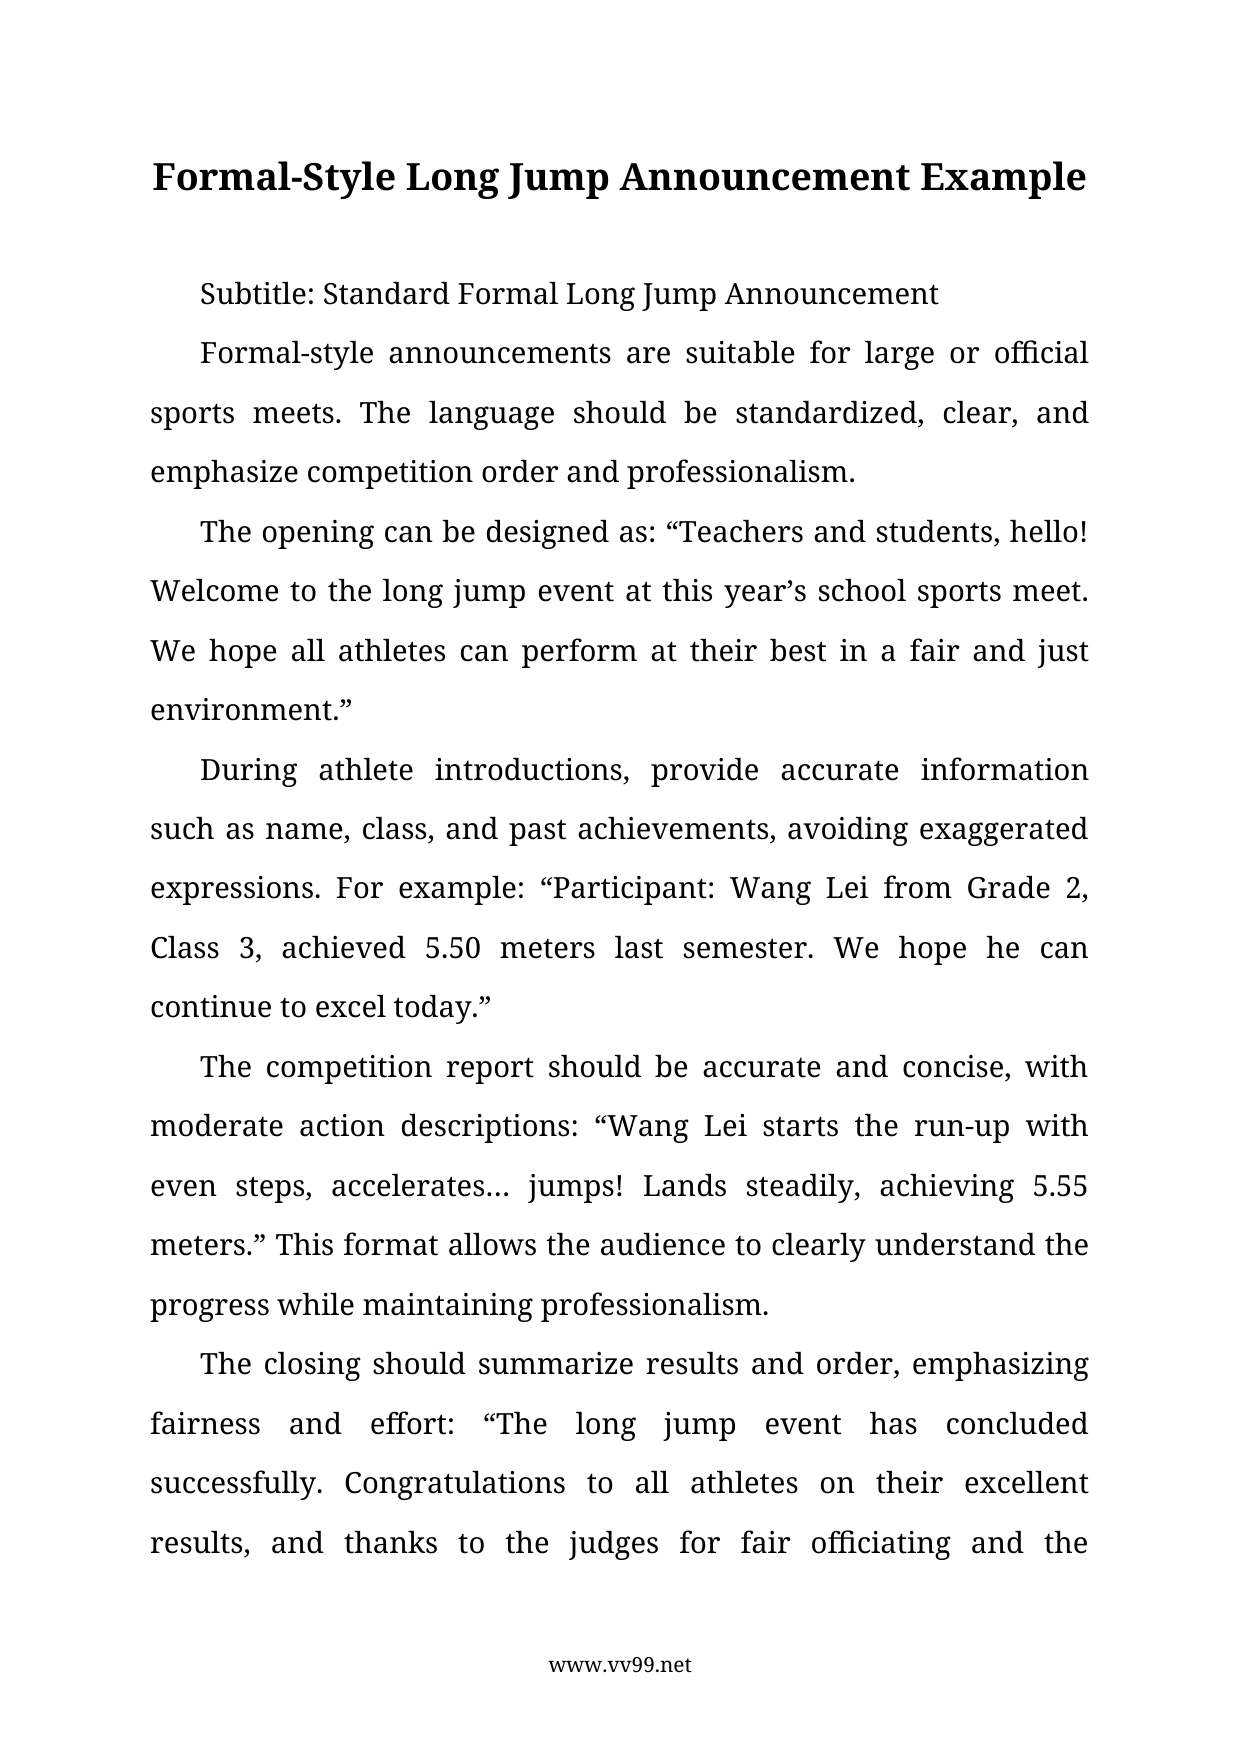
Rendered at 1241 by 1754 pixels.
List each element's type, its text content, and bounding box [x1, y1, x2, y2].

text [150, 1343, 1090, 1562]
text Subtitle: Standard Formal Long Jump Announcement [150, 273, 1090, 313]
text The opening can be designed as: “Teachers and students, hello! Welcome to the long jump event at this year’s school sports meet. We hope all athletes can perform at their best in a fair and just environment.” [150, 511, 1090, 729]
text During athlete introductions, provide accurate information such as name, class, and past achievements, avoiding exaggerated expressions. For example: “Participant: Wang Lei from Grade 2, Class 3, achieved 5.50 meters last semester. We hope he can continue to excel today.” [150, 749, 1090, 1026]
text Formal-style announcements are suitable for large or official sports meets. The language should be standardized, clear, and emphasize competition order and professionalism. [150, 332, 1090, 491]
text The competition report should be accurate and concise, with moderate action descriptions: “Wang Lei starts the run-up with even steps, accelerates… jumps! Lands steadily, achieving 5.55 meters.” This format allows the audience to clearly understand the progress while maintaining professionalism. [150, 1046, 1090, 1324]
subtitle Formal-Style Long Jump Announcement Example [150, 150, 1090, 201]
